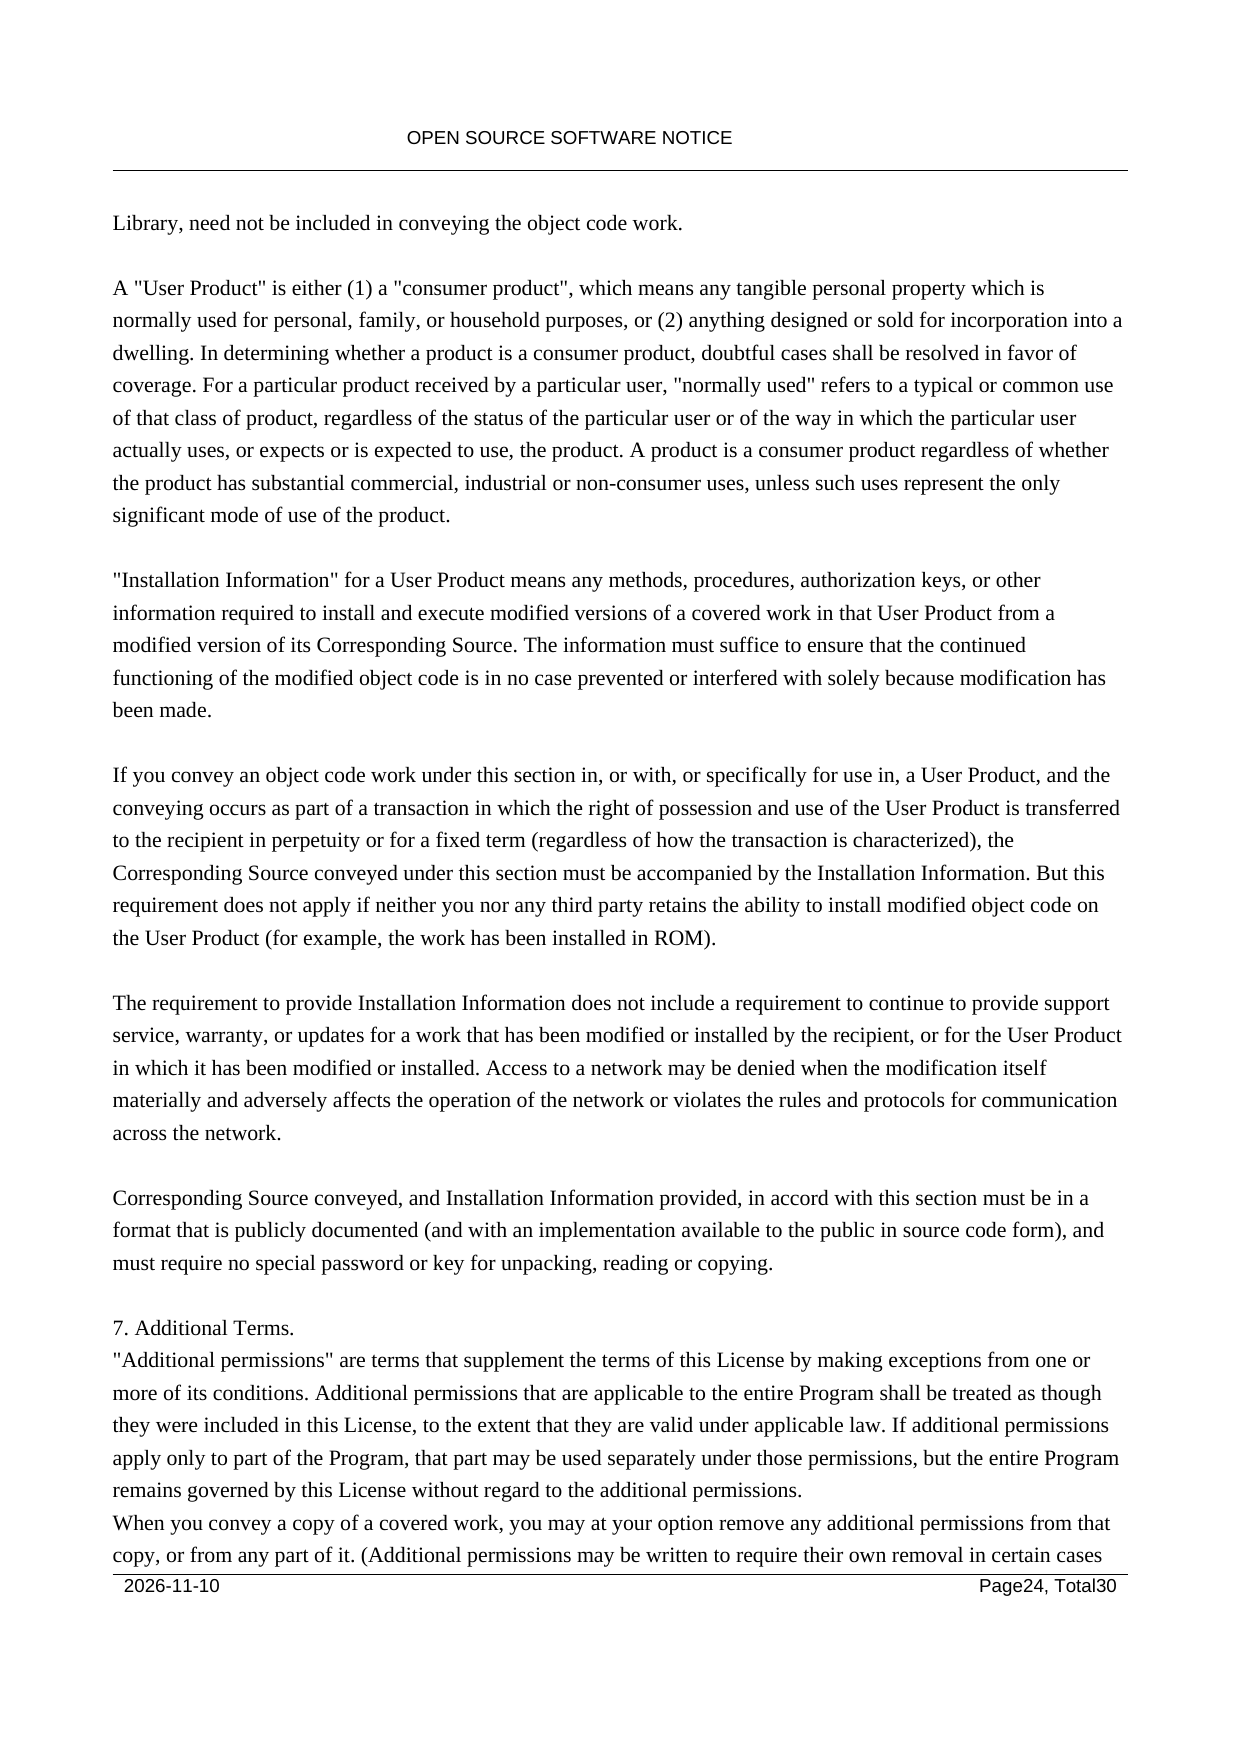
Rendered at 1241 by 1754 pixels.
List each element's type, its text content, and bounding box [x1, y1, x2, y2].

text "Installation Information" for a User Product means any methods, procedures, authorization keys, or other information required to install and execute modified versions of a covered work in that User Product from a modified version of its Corresponding Source. The information must suffice to ensure that the continued functioning of the modified object code is in no case prevented or interfered with solely because modification has been made. [112, 564, 1128, 726]
text 7. Additional Terms. [112, 1311, 1128, 1344]
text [112, 1506, 1128, 1571]
text If you convey an object code work under this section in, or with, or specifically for use in, a User Product, and the conveying occurs as part of a transaction in which the right of possession and use of the User Product is transferred to the recipient in perpetuity or for a fixed term (regardless of how the transaction is characterized), the Corresponding Source conveyed under this section must be accompanied by the Installation Information. But this requirement does not apply if neither you nor any third party retains the ability to install modified object code on the User Product (for example, the work has been installed in ROM). [112, 759, 1128, 954]
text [112, 206, 1128, 239]
text A "User Product" is either (1) a "consumer product", which means any tangible personal property which is normally used for personal, family, or household purposes, or (2) anything designed or sold for incorporation into a dwelling. In determining whether a product is a consumer product, doubtful cases shall be resolved in favor of coverage. For a particular product received by a particular user, "normally used" refers to a typical or common use of that class of product, regardless of the status of the particular user or of the way in which the particular user actually uses, or expects or is expected to use, the product. A product is a consumer product regardless of whether the product has substantial commercial, industrial or non-consumer uses, unless such uses represent the only significant mode of use of the product. [112, 271, 1128, 531]
text The requirement to provide Installation Information does not include a requirement to continue to provide support service, warranty, or updates for a work that has been modified or installed by the recipient, or for the User Product in which it has been modified or installed. Access to a network may be denied when the modification itself materially and adversely affects the operation of the network or violates the rules and protocols for communication across the network. [112, 986, 1128, 1149]
text Corresponding Source conveyed, and Installation Information provided, in accord with this section must be in a format that is publicly documented (and with an implementation available to the public in source code form), and must require no special password or key for unpacking, reading or copying. [112, 1181, 1128, 1279]
text "Additional permissions" are terms that supplement the terms of this License by making exceptions from one or more of its conditions. Additional permissions that are applicable to the entire Program shall be treated as though they were included in this License, to the extent that they are valid under applicable law. If additional permissions apply only to part of the Program, that part may be used separately under those permissions, but the entire Program remains governed by this License without regard to the additional permissions. [112, 1344, 1128, 1506]
